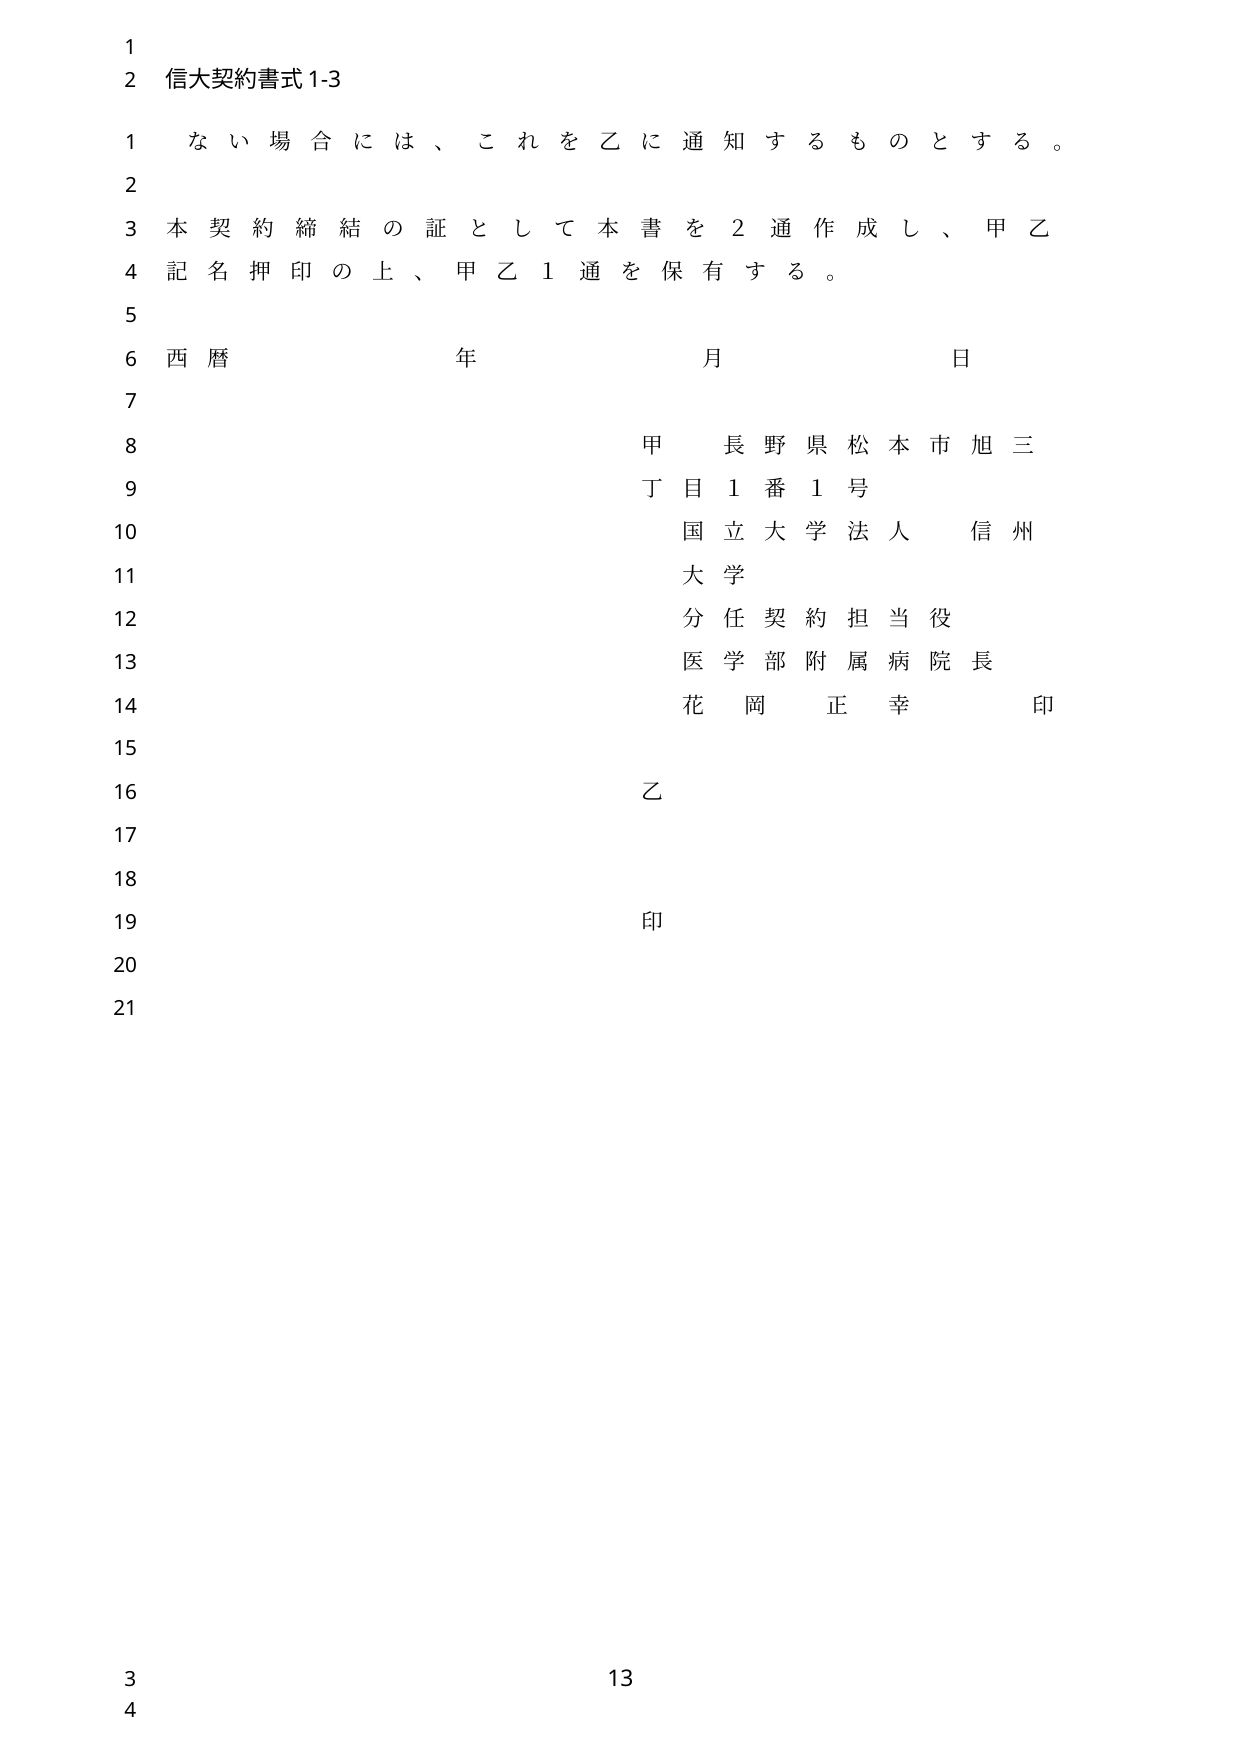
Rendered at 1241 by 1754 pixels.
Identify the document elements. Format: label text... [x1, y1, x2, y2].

text 分任契約担当役 [668, 595, 1074, 639]
text 乙 [639, 769, 1074, 812]
text 甲 長野県松本市旭三丁目１番１号 [639, 422, 1074, 509]
text 本契約締結の証として本書を２通作成し、甲乙記名押印の上、甲乙１通を保有する。 [166, 205, 1071, 292]
text 医学部附属病院長 花 岡 正 幸 印 [668, 639, 1074, 725]
text 印 [639, 855, 1074, 942]
text 西暦 年 月 日 [166, 335, 1074, 379]
text 国立大学法人 信州大学 [668, 509, 1074, 595]
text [166, 119, 1074, 162]
